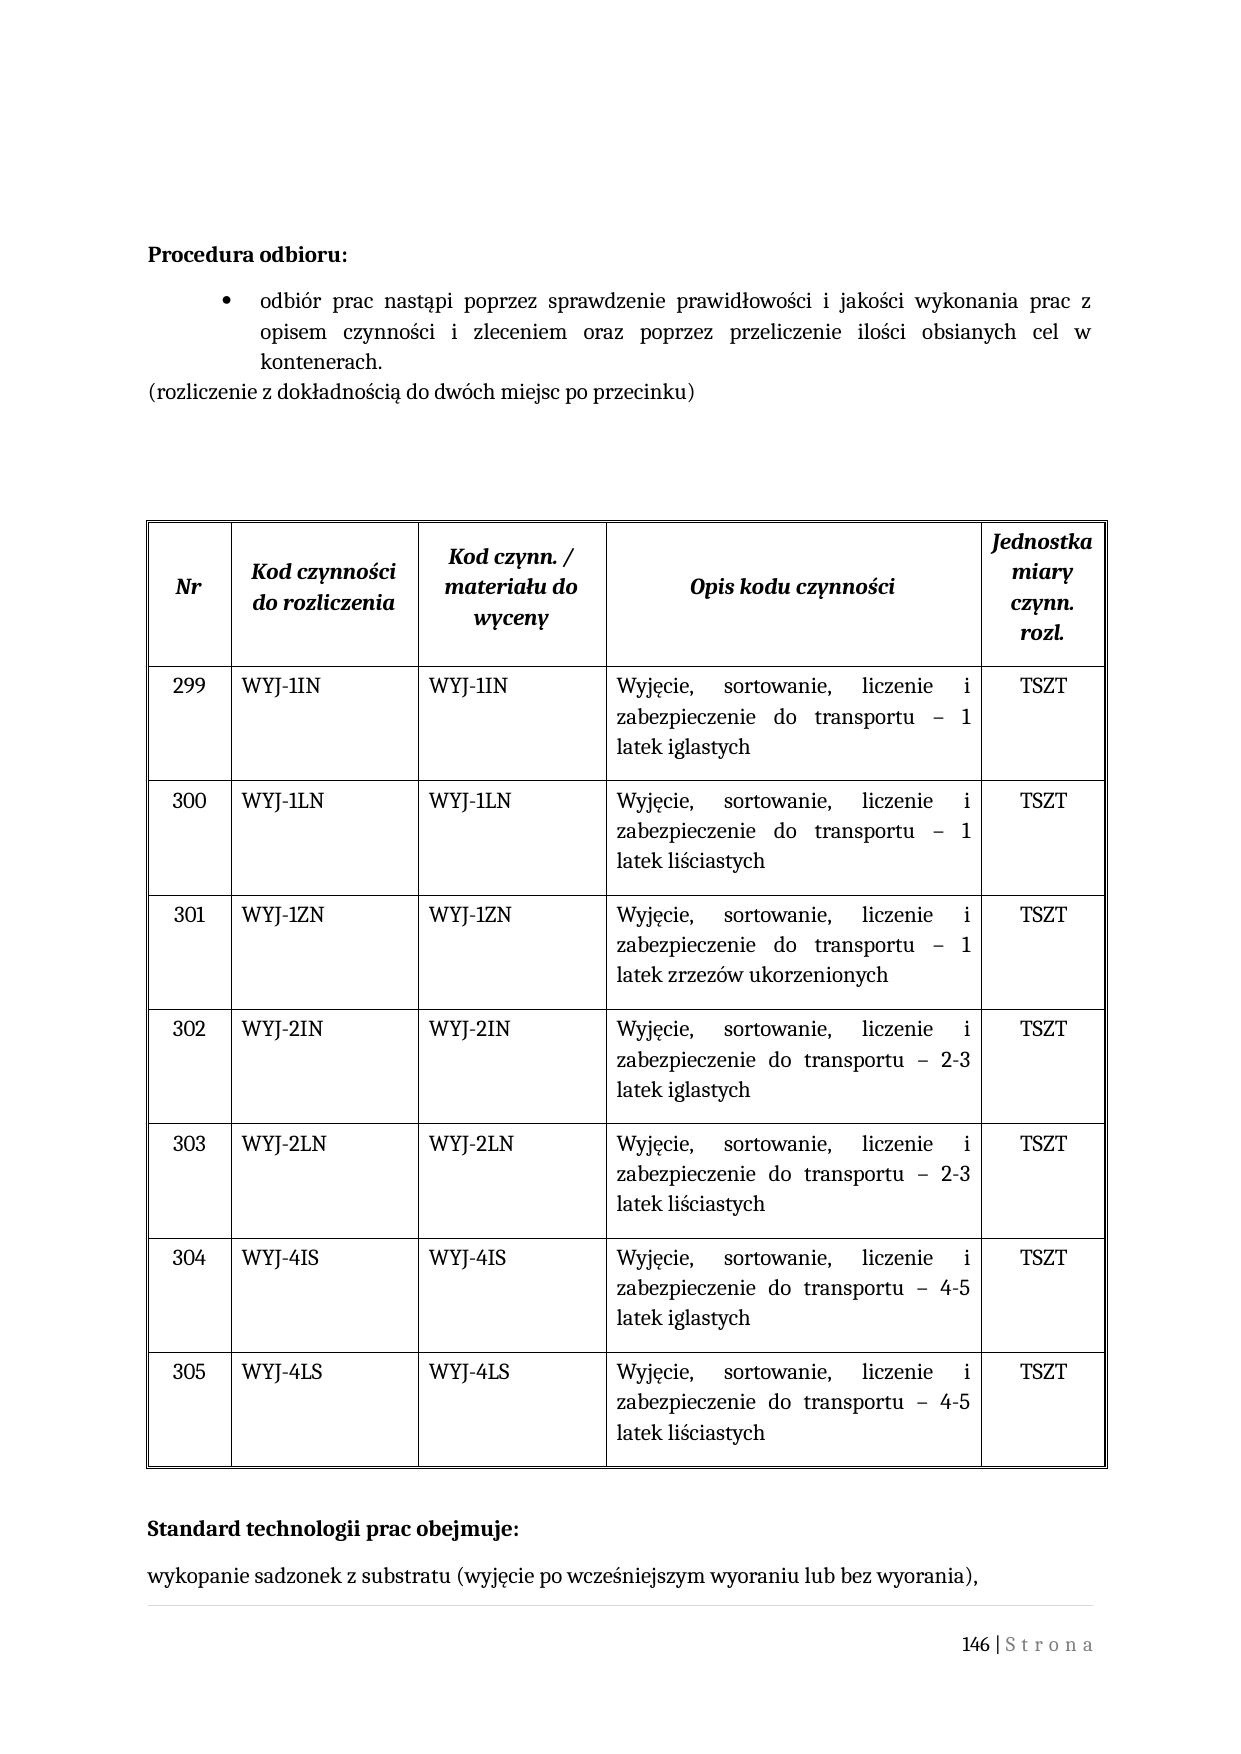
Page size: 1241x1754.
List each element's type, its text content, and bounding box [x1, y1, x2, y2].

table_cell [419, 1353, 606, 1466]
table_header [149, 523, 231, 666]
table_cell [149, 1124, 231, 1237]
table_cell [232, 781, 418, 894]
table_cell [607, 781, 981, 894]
text Standard technologii prac obejmuje: [148, 1516, 1093, 1542]
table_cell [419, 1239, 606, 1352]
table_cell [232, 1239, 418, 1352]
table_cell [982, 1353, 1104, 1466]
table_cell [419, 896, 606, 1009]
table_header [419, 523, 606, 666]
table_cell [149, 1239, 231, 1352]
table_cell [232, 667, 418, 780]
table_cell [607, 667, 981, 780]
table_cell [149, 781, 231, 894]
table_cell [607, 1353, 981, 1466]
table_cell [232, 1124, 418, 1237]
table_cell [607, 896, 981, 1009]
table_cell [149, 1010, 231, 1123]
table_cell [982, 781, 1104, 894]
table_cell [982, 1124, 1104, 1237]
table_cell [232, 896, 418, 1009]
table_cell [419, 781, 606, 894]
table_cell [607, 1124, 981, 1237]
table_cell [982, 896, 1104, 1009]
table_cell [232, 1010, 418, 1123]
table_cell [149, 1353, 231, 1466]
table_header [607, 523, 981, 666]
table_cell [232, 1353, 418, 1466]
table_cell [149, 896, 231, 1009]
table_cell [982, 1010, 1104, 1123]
text Procedura odbioru: [148, 241, 1093, 268]
text wykopanie sadzonek z substratu (wyjęcie po wcześniejszym wyoraniu lub bez wyorania), [148, 1563, 1093, 1589]
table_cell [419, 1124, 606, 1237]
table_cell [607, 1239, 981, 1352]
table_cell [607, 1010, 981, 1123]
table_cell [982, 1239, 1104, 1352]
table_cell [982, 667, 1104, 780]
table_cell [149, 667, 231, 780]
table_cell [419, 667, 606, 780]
list odbiór prac nastąpi poprzez sprawdzenie prawidłowości i jakości wykonania prac z opisem czynności i zleceniem oraz poprzez przeliczenie ilości obsianych cel w kontenerach. [223, 288, 1093, 375]
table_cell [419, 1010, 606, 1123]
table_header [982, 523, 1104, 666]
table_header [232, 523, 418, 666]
text (rozliczenie z dokładnością do dwóch miejsc po przecinku) [148, 379, 1093, 405]
